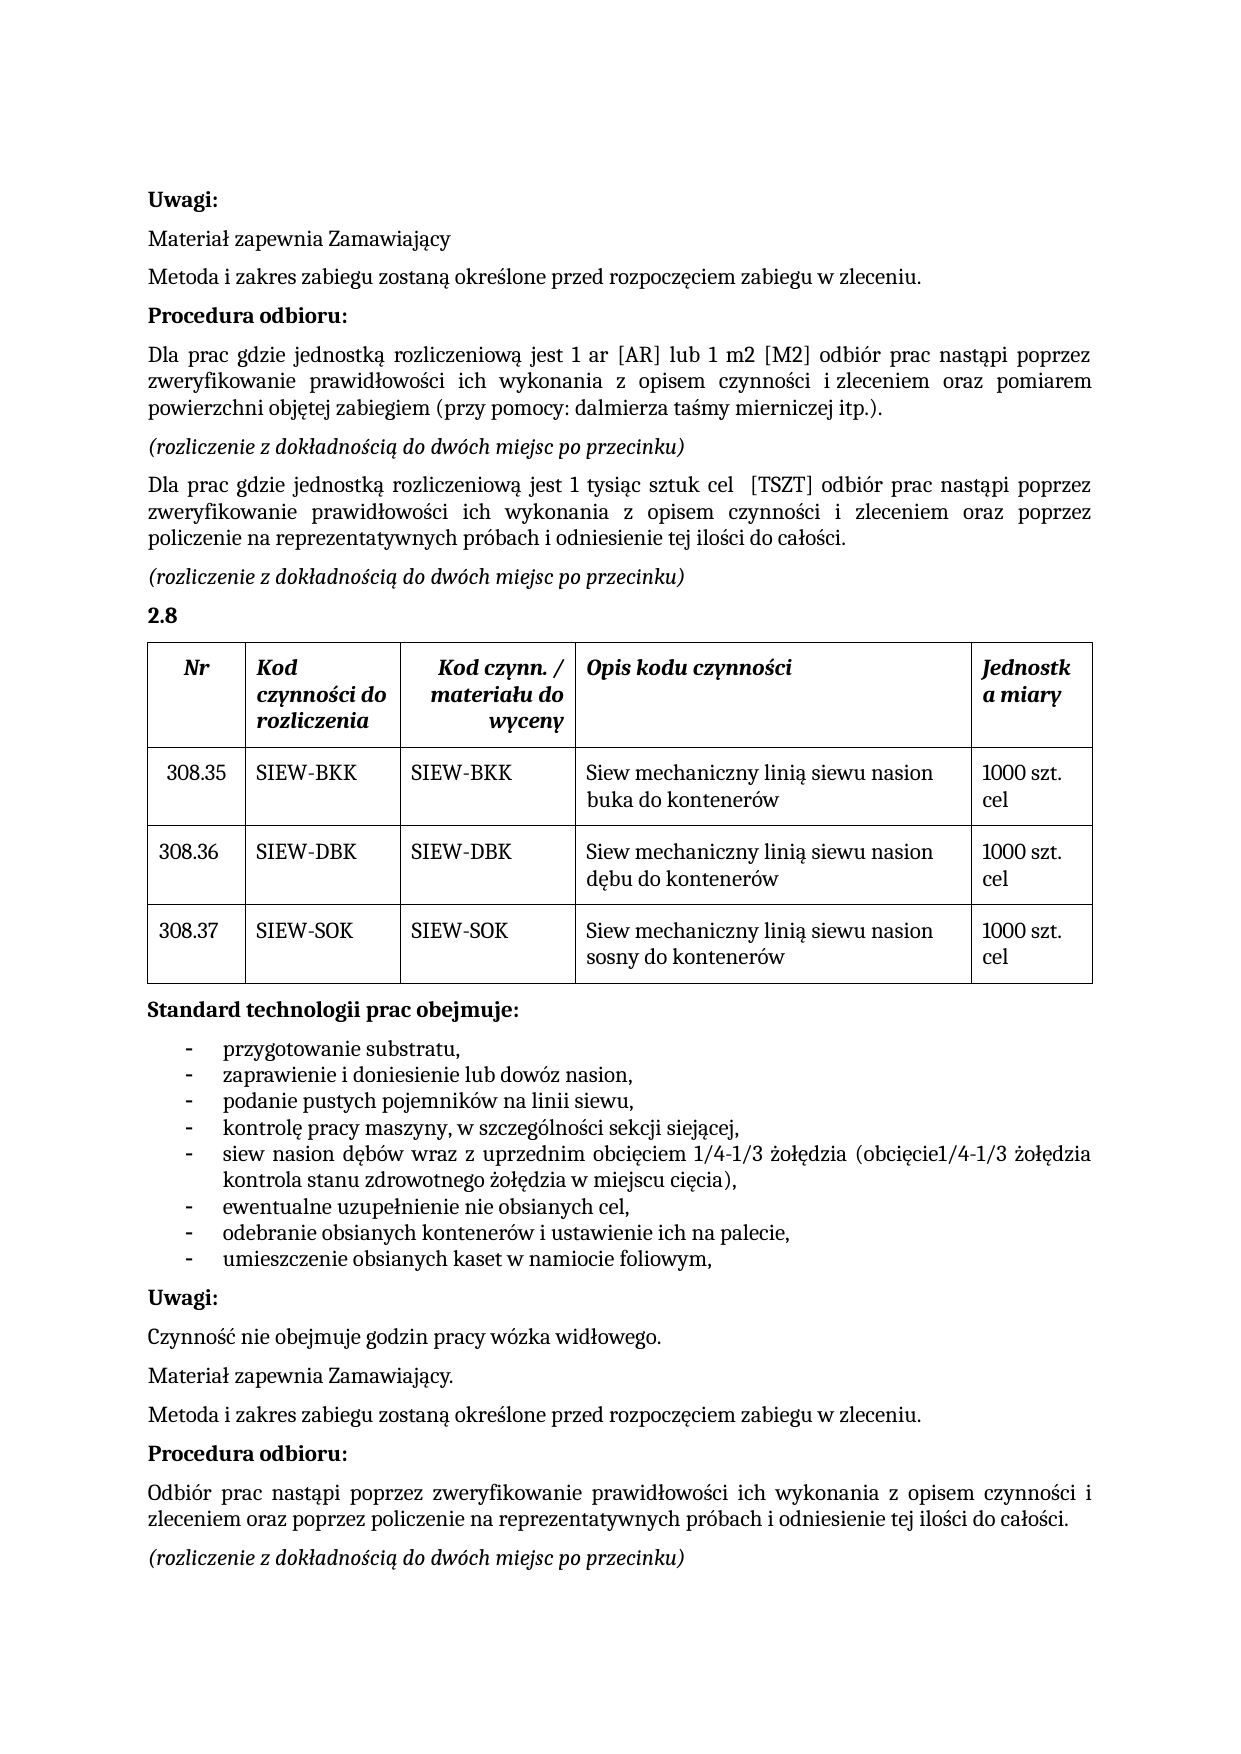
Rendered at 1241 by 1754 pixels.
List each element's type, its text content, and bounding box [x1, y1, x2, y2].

text Dla prac gdzie jednostką rozliczeniową jest 1 ar [AR] lub 1 m2 [M2] odbiór prac nastąpi poprzez zweryfikowanie prawidłowości ich wykonania z opisem czynności i zleceniem oraz pomiarem powierzchni objętej zabiegiem (przy pomocy: dalmierza taśmy mierniczej itp.). [148, 342, 1093, 421]
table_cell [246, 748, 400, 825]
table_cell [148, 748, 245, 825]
list podanie pustych pojemników na linii siewu, [185, 1088, 1093, 1114]
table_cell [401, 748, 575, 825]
text Odbiór prac nastąpi poprzez zweryfikowanie prawidłowości ich wykonania z opisem czynności i zleceniem oraz poprzez policzenie na reprezentatywnych próbach i odniesienie tej ilości do całości. [148, 1479, 1093, 1532]
text Metoda i zakres zabiegu zostaną określone przed rozpoczęciem zabiegu w zleceniu. [148, 1402, 1093, 1428]
text Procedura odbioru: [148, 1440, 1093, 1467]
text 2.8 [148, 603, 1093, 629]
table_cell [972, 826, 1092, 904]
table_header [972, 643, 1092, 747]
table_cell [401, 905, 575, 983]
text (rozliczenie z dokładnością do dwóch miejsc po przecinku) [148, 564, 1093, 590]
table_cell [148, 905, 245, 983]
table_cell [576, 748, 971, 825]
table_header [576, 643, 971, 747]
text Standard technologii prac obejmuje: [148, 996, 1093, 1023]
list zaprawienie i doniesienie lub dowóz nasion, [185, 1062, 1093, 1088]
list siew nasion dębów wraz z uprzednim obcięciem 1/4-1/3 żołędzia (obcięcie1/4-1/3 żołędzia kontrola stanu zdrowotnego żołędzia w miejscu cięcia), [185, 1141, 1093, 1193]
text Uwagi: [148, 1285, 1093, 1311]
text Uwagi: [148, 186, 1093, 213]
text Czynność nie obejmuje godzin pracy wózka widłowego. [148, 1324, 1093, 1350]
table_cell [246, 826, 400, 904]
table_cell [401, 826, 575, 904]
text Materiał zapewnia Zamawiający [148, 225, 1093, 252]
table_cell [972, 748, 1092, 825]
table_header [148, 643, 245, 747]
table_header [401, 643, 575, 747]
list ewentualne uzupełnienie nie obsianych cel, [185, 1193, 1093, 1220]
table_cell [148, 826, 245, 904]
text Procedura odbioru: [148, 303, 1093, 329]
list odebranie obsianych kontenerów i ustawienie ich na palecie, [185, 1220, 1093, 1246]
list kontrolę pracy maszyny, w szczególności sekcji siejącej, [185, 1114, 1093, 1141]
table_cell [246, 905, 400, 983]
list przygotowanie substratu, [185, 1035, 1093, 1062]
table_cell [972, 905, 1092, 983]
text Metoda i zakres zabiegu zostaną określone przed rozpoczęciem zabiegu w zleceniu. [148, 264, 1093, 291]
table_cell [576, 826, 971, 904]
text (rozliczenie z dokładnością do dwóch miejsc po przecinku) [148, 1544, 1093, 1571]
list umieszczenie obsianych kaset w namiocie foliowym, [185, 1246, 1093, 1272]
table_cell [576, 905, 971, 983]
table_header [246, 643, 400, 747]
text (rozliczenie z dokładnością do dwóch miejsc po przecinku) [148, 433, 1093, 460]
text Dla prac gdzie jednostką rozliczeniową jest 1 tysiąc sztuk cel [TSZT] odbiór prac nastąpi poprzez zweryfikowanie prawidłowości ich wykonania z opisem czynności i zleceniem oraz poprzez policzenie na reprezentatywnych próbach i odniesienie tej ilości do całości. [148, 472, 1093, 551]
text Materiał zapewnia Zamawiający. [148, 1363, 1093, 1389]
